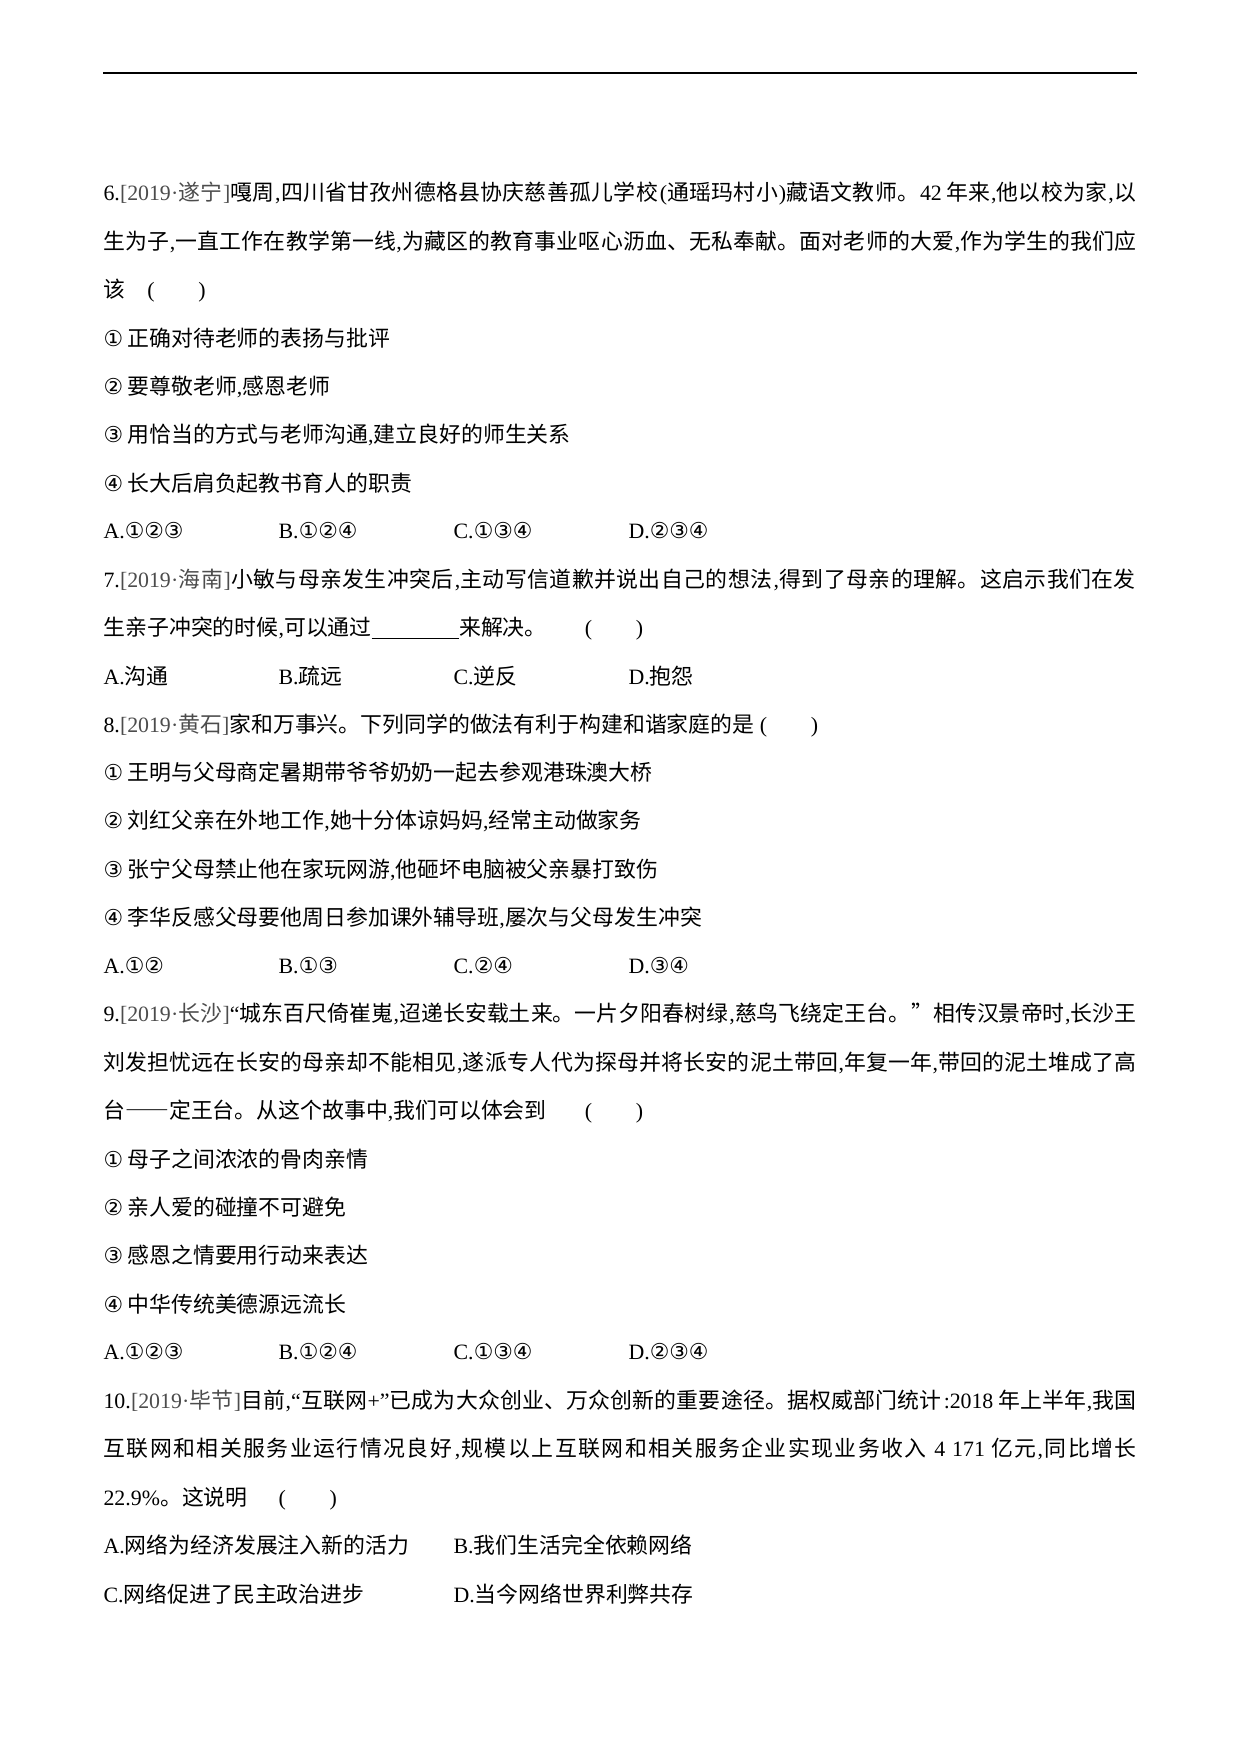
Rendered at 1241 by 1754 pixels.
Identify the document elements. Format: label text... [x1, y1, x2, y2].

text ③用恰当的方式与老师沟通,建立良好的师生关系 [103, 417, 1137, 449]
text A.沟通 B.疏远 C.逆反 D.抱怨 [103, 658, 1137, 691]
text 9.[2019·长沙]“城东百尺倚崔嵬,迢递长安载土来。一片夕阳春树绿,慈鸟飞绕定王台。”相传汉景帝时,长沙王刘发担忧远在长安的母亲却不能相见,遂派专人代为探母并将长安的泥土带回,年复一年,带回的泥土堆成了高台——定王台。从这个故事中,我们可以体会到 ( ) [103, 996, 1137, 1126]
text 7.[2019·海南]小敏与母亲发生冲突后,主动写信道歉并说出自己的想法,得到了母亲的理解。这启示我们在发生亲子冲突的时候,可以通过 来解决。 ( ) [103, 561, 1137, 642]
text A.①② B.①③ C.②④ D.③④ [103, 948, 1137, 981]
text 8.[2019·黄石]家和万事兴。下列同学的做法有利于构建和谐家庭的是 ( ) [103, 707, 1137, 739]
text ①母子之间浓浓的骨肉亲情 [103, 1141, 1137, 1174]
text ④中华传统美德源远流长 [103, 1286, 1137, 1319]
text ④李华反感父母要他周日参加课外辅导班,屡次与父母发生冲突 [103, 900, 1137, 932]
text ①正确对待老师的表扬与批评 [103, 320, 1137, 353]
text ①王明与父母商定暑期带爷爷奶奶一起去参观港珠澳大桥 [103, 755, 1137, 787]
text A.①②③ B.①②④ C.①③④ D.②③④ [103, 514, 1137, 546]
text 10.[2019·毕节]目前,“互联网+”已成为大众创业、万众创新的重要途径。据权威部门统计:2018年上半年,我国互联网和相关服务业运行情况良好,规模以上互联网和相关服务企业实现业务收入4 171亿元,同比增长22.9%。这说明 ( ) [103, 1382, 1137, 1512]
text A.①②③ B.①②④ C.①③④ D.②③④ [103, 1335, 1137, 1367]
text ②要尊敬老师,感恩老师 [103, 369, 1137, 401]
text ③张宁父母禁止他在家玩网游,他砸坏电脑被父亲暴打致伤 [103, 852, 1137, 884]
text ④长大后肩负起教书育人的职责 [103, 465, 1137, 498]
text ②刘红父亲在外地工作,她十分体谅妈妈,经常主动做家务 [103, 803, 1137, 836]
text 6.[2019·遂宁]嘎周,四川省甘孜州德格县协庆慈善孤儿学校(通瑶玛村小)藏语文教师。42年来,他以校为家,以生为子,一直工作在教学第一线,为藏区的教育事业呕心沥血、无私奉献。面对老师的大爱,作为学生的我们应该 ( ) [103, 174, 1137, 304]
text ③感恩之情要用行动来表达 [103, 1238, 1137, 1271]
text C.网络促进了民主政治进步 D.当今网络世界利弊共存 [103, 1576, 1137, 1609]
text ②亲人爱的碰撞不可避免 [103, 1190, 1137, 1222]
text A.网络为经济发展注入新的活力 B.我们生活完全依赖网络 [103, 1528, 1137, 1561]
